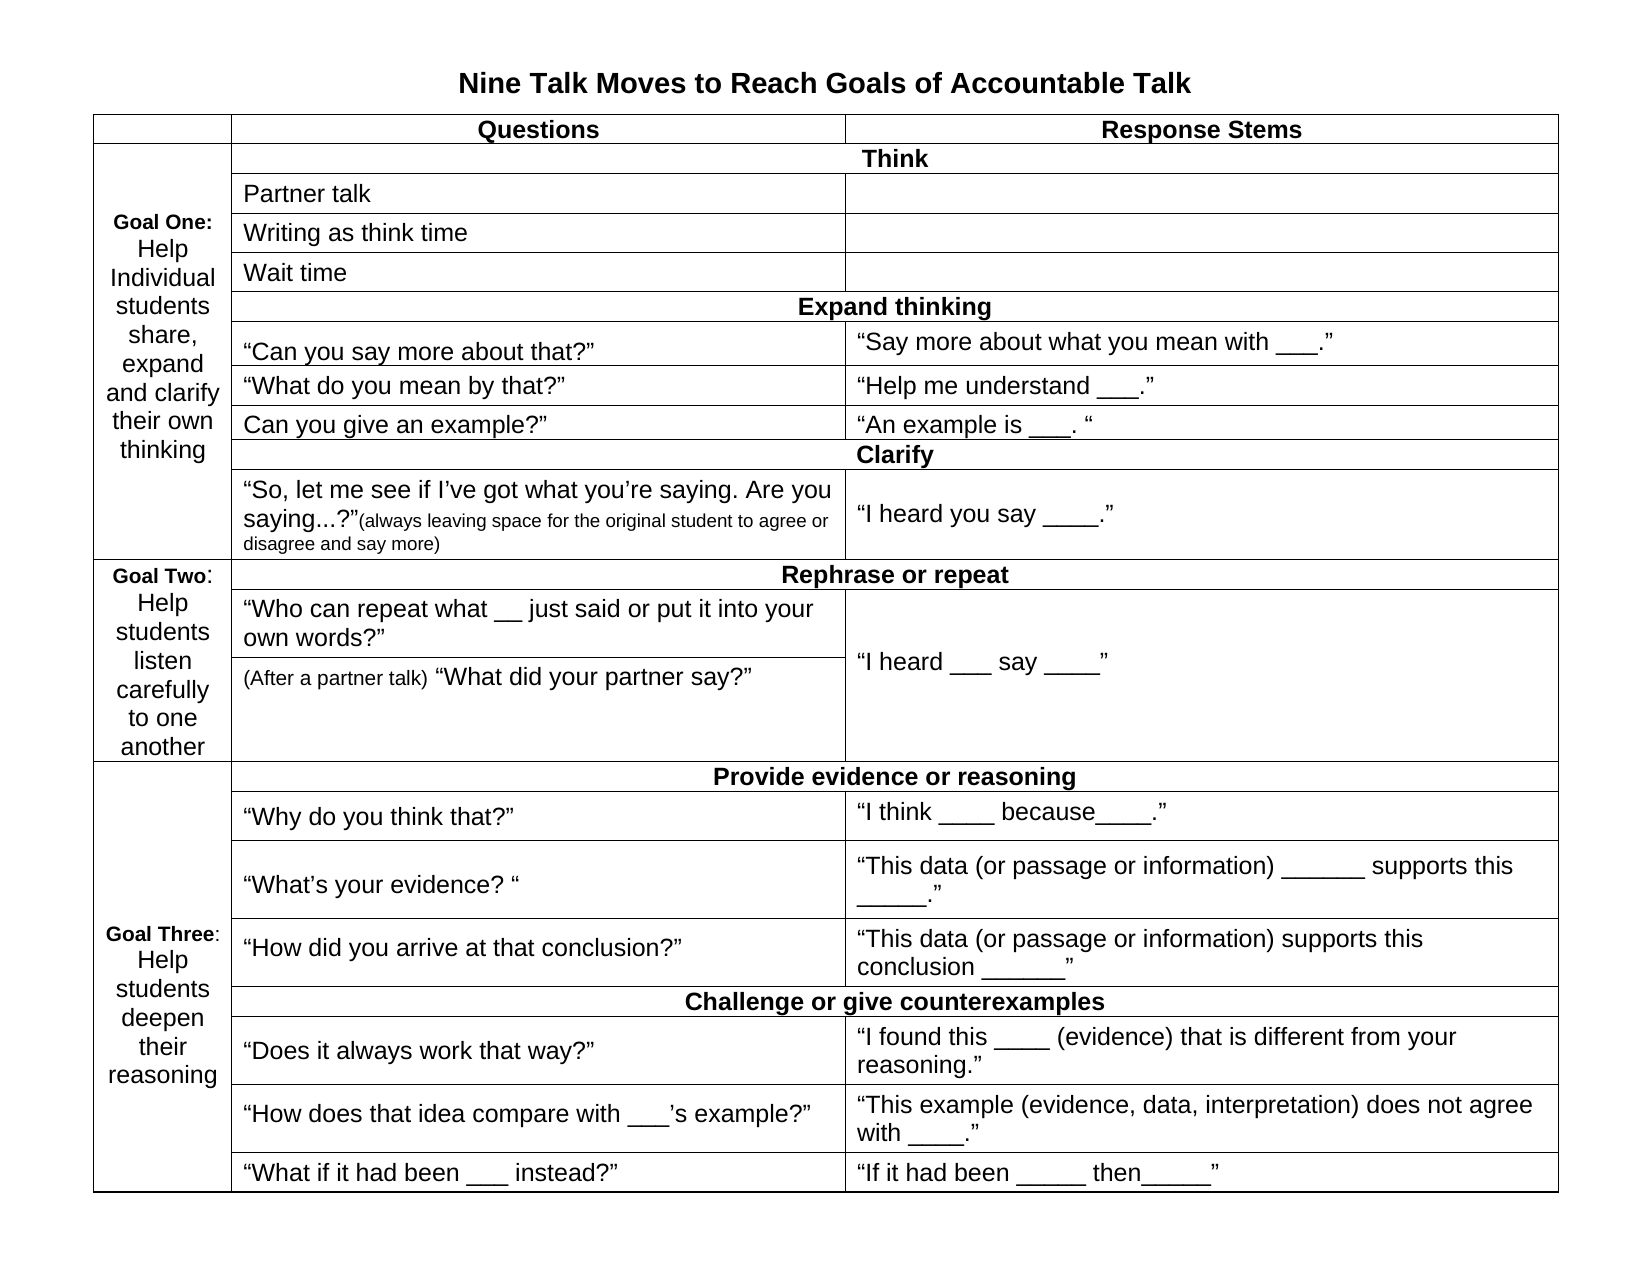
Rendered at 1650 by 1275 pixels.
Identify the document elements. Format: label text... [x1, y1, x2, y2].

table_header Response Stems [846, 115, 1558, 143]
table_cell “Help me understand ___.” [846, 366, 1558, 404]
table_cell “Can you say more about that?” [232, 322, 845, 365]
table_cell Wait time [232, 253, 845, 291]
table_cell “Say more about what you mean with ___.” [846, 322, 1558, 365]
table_cell Expand thinking [232, 292, 1558, 321]
table_cell “How does that idea compare with ___’s example?” [232, 1085, 845, 1152]
table_cell “This example (evidence, data, interpretation) does not agree with ____.” [846, 1085, 1558, 1152]
table_cell “I heard ___ say ____” [846, 590, 1558, 761]
table_cell “I found this ____ (evidence) that is different from your reasoning.” [846, 1017, 1558, 1084]
table_cell Goal Three: Help students deepen their reasoning [94, 762, 231, 1191]
table_cell Challenge or give counterexamples [232, 987, 1558, 1016]
table_cell “If it had been _____ then_____” [846, 1153, 1558, 1191]
table_cell [846, 253, 1558, 291]
table_cell Goal One: Help Individual students share, expand and clarify their own thinking [94, 144, 231, 559]
table_cell “This data (or passage or information) supports this conclusion ______” [846, 919, 1558, 986]
table_cell “Who can repeat what __ just said or put it into your own words?” [232, 590, 845, 657]
table_cell “What’s your evidence? “ [232, 841, 845, 918]
table_cell Clarify [232, 440, 1558, 469]
table_cell “I heard you say ____.” [846, 470, 1558, 559]
table_cell “I think ____ because____.” [846, 792, 1558, 840]
table_cell Think [232, 144, 1558, 173]
text Nine Talk Moves to Reach Goals of Accountable Talk [105, 66, 1545, 99]
table_cell “How did you arrive at that conclusion?” [232, 919, 845, 986]
table_header [94, 115, 231, 143]
table_cell “This data (or passage or information) ______ supports this _____.” [846, 841, 1558, 918]
table_cell Partner talk [232, 174, 845, 212]
table_cell Goal Two: Help students listen carefully to one another [94, 560, 231, 761]
table_cell “So, let me see if I’ve got what you’re saying. Are you saying...?”(always leaving space for the original student to agree or disagree and say more) [232, 470, 845, 559]
table_cell “Why do you think that?” [232, 792, 845, 840]
table_cell [846, 214, 1558, 252]
table_cell Can you give an example?” [232, 406, 845, 439]
table_header Questions [232, 115, 845, 143]
table_cell Writing as think time [232, 214, 845, 252]
table_cell Rephrase or repeat [232, 560, 1558, 588]
table_cell “An example is ___. “ [846, 406, 1558, 439]
table_cell [846, 174, 1558, 212]
table_cell “What do you mean by that?” [232, 366, 845, 404]
table_cell “Does it always work that way?” [232, 1017, 845, 1084]
table_cell (After a partner talk) “What did your partner say?” [232, 658, 845, 761]
table_cell “What if it had been ___ instead?” [232, 1153, 845, 1191]
table_cell Provide evidence or reasoning [232, 762, 1558, 791]
